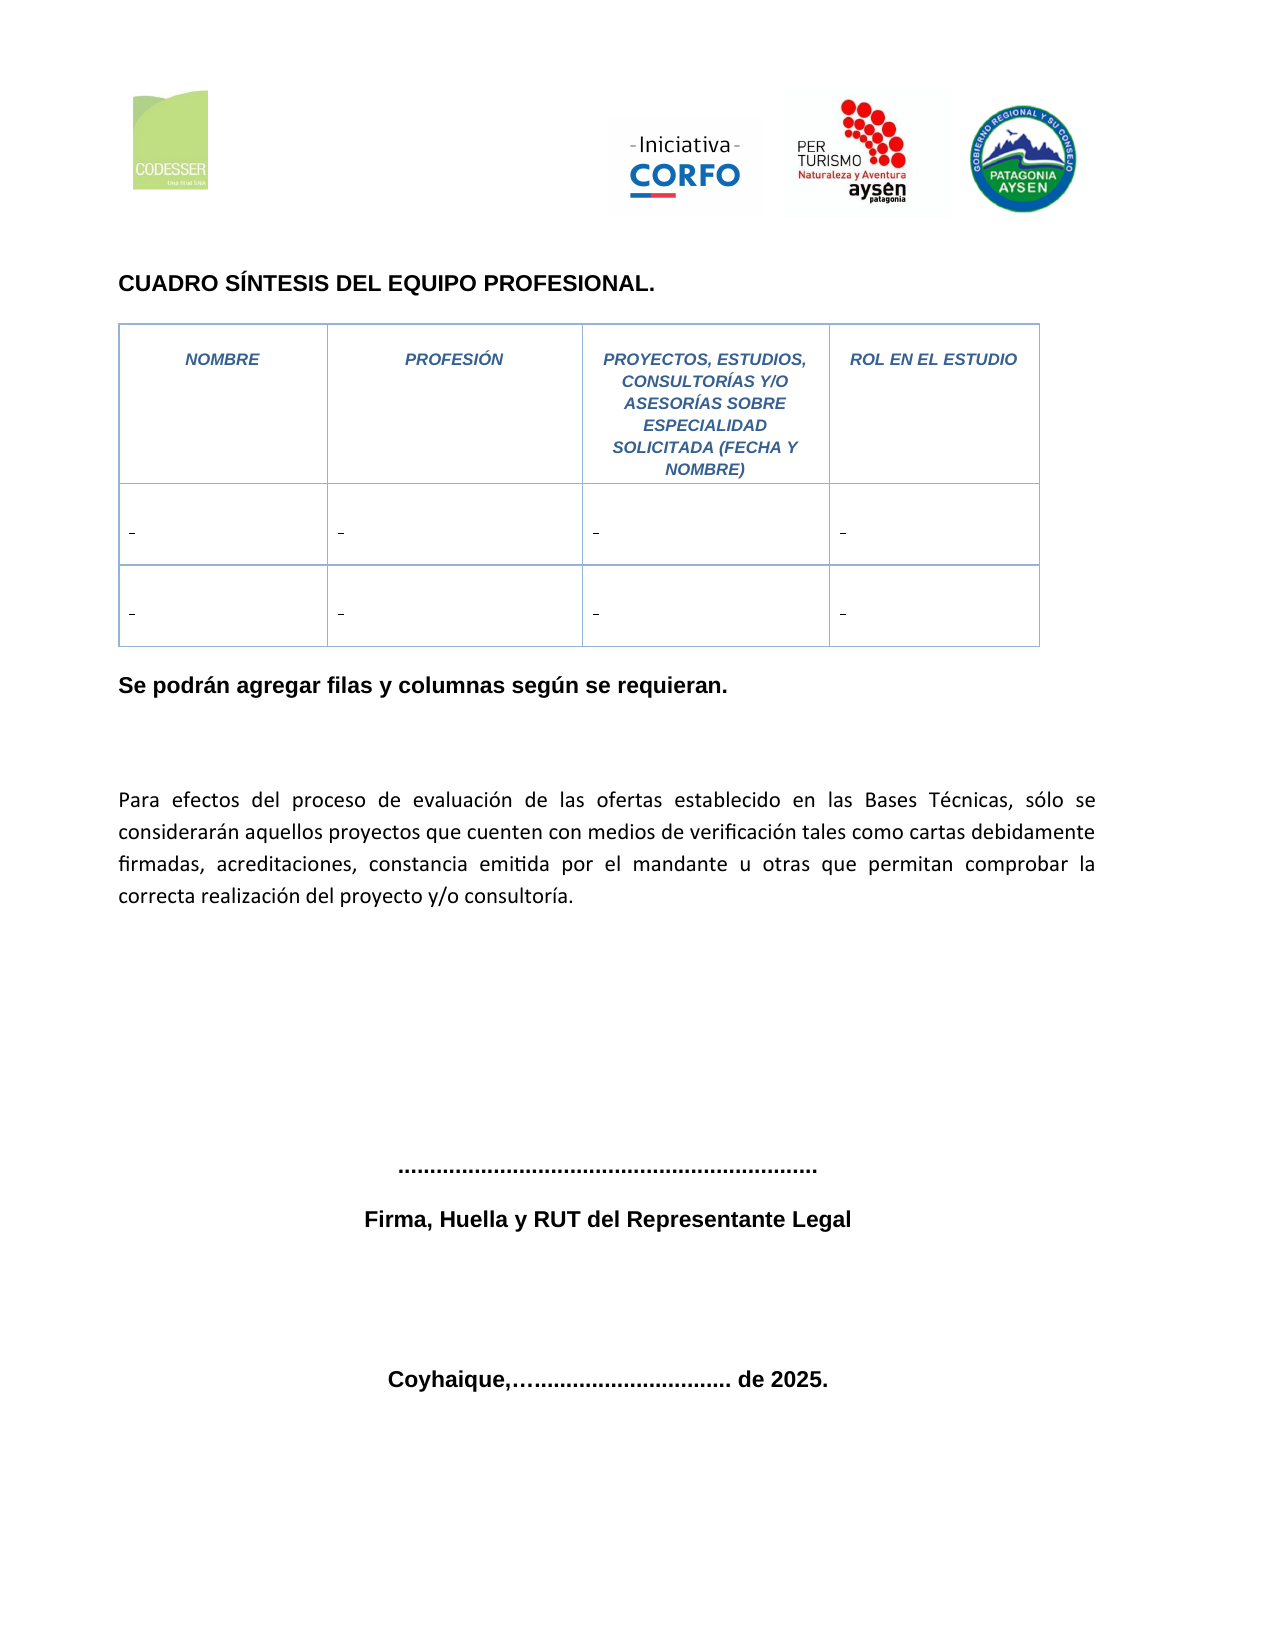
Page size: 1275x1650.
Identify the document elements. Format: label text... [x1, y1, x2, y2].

text Coyhaique,…............................... de 2025. [118, 1366, 1098, 1392]
table_cell [830, 566, 1039, 646]
text Firma, Huella y RUT del Representante Legal [118, 1206, 1098, 1232]
table_cell [328, 484, 582, 564]
table_header ROL EN EL ESTUDIO [830, 325, 1039, 482]
table_cell [583, 566, 829, 646]
table_cell [583, 484, 829, 564]
table_cell [830, 484, 1039, 564]
table_header NOMBRE [120, 325, 327, 482]
text CUADRO SÍNTESIS DEL EQUIPO PROFESIONAL. [118, 269, 1098, 296]
text Se podrán agregar filas y columnas según se requieran. [118, 672, 1098, 699]
picture [782, 87, 1089, 217]
table_header PROFESIÓN [328, 325, 582, 482]
table_header PROYECTOS, ESTUDIOS, CONSULTORÍAS Y/O ASESORÍAS SOBRE ESPECIALIDAD SOLICITADA (FECHA Y NOMBRE) [583, 325, 829, 482]
table_cell [120, 566, 327, 646]
picture [607, 118, 763, 217]
text .................................................................. [118, 1152, 1098, 1178]
table_cell [328, 566, 582, 646]
picture [118, 73, 225, 217]
table_cell [120, 484, 327, 564]
text Para efectos del proceso de evaluación de las ofertas establecido en las Bases Técnicas, sólo se considerarán aquellos proyectos que cuenten con medios de verificación tales como cartas debidamente firmadas, acreditaciones, constancia emitida por el mandante u otras que permitan comprobar la correcta realización del proyecto y/o consultoría. [118, 785, 1098, 909]
